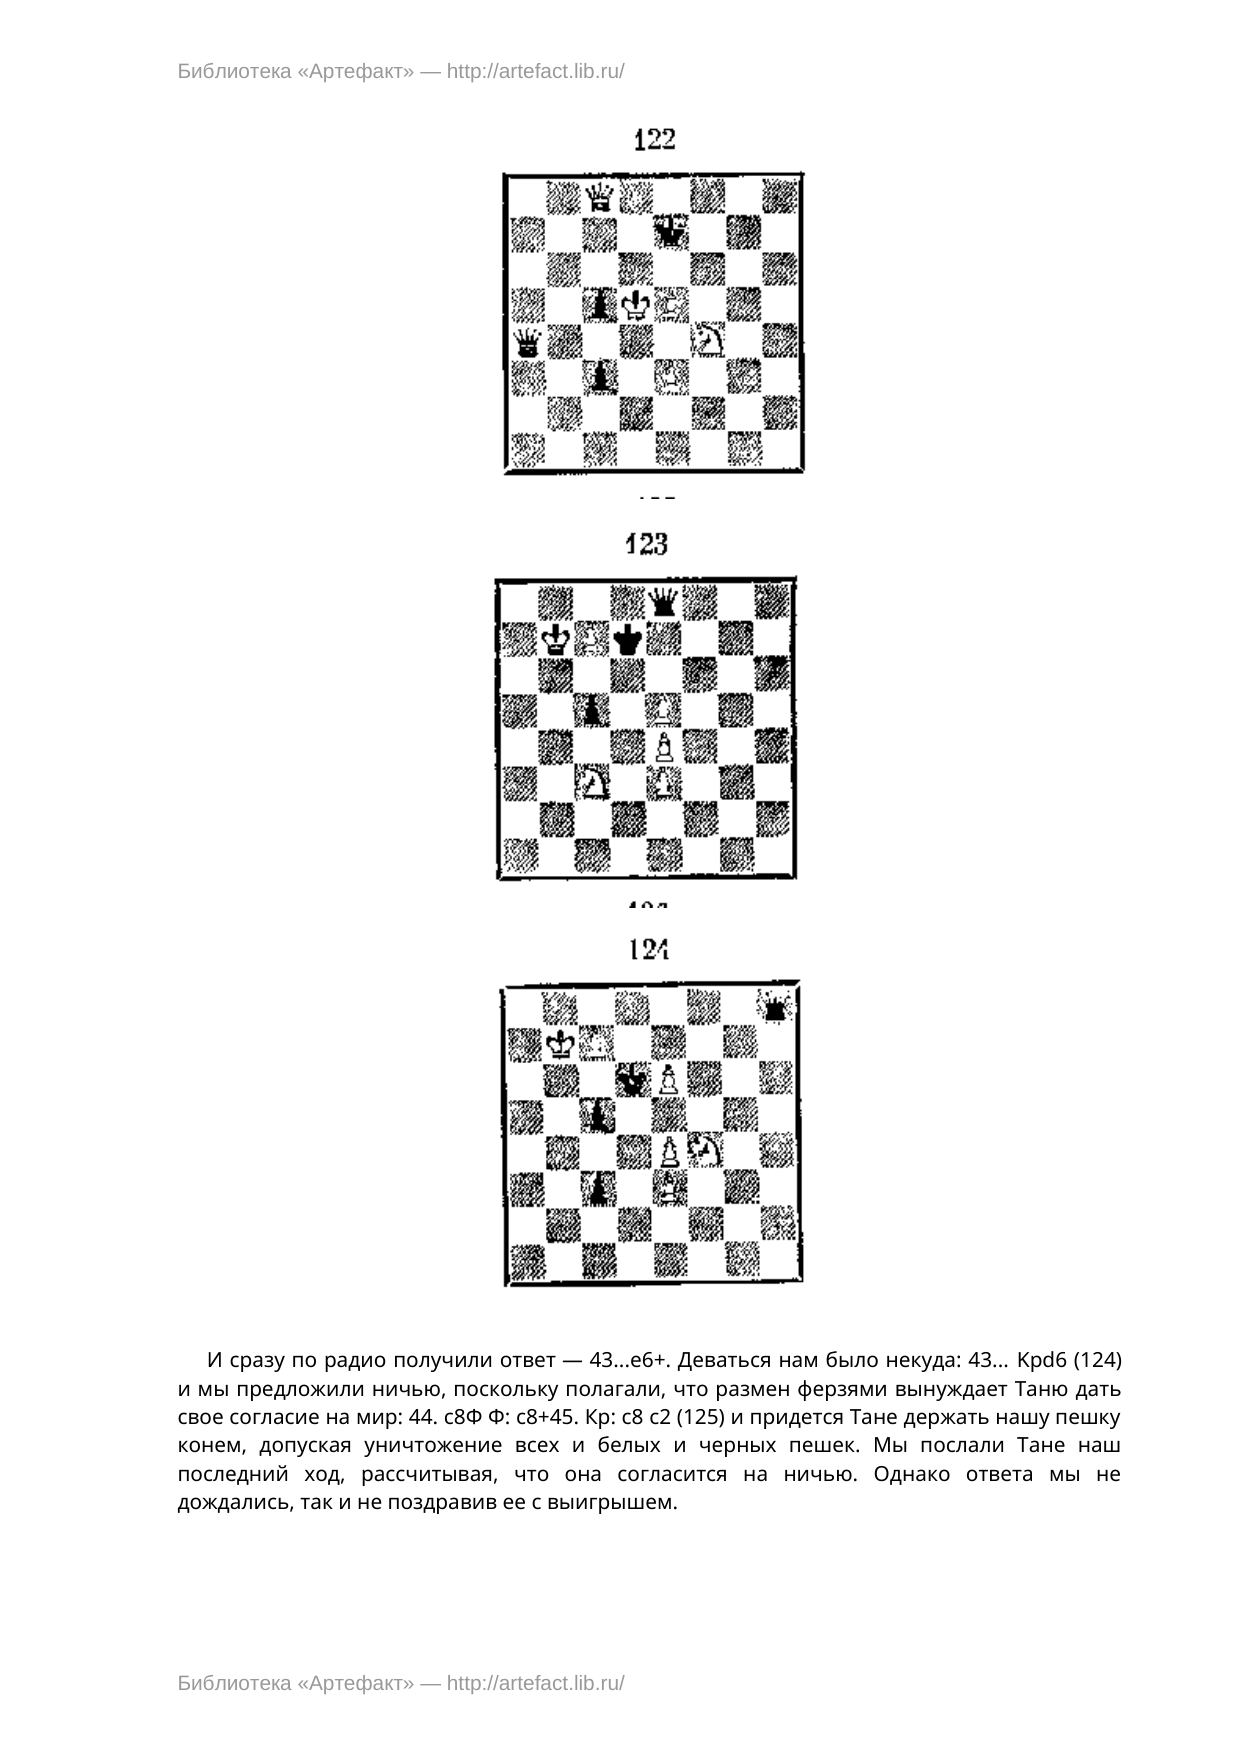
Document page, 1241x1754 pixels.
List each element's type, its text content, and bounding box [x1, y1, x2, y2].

picture [487, 118, 813, 499]
picture [487, 527, 813, 908]
text И сразу по радио получили ответ — 43...е6+. Деваться нам было некуда: 43... Kpd6 (124) и мы предложили ничью, поскольку полагали, что размен ферзями вынуждает Таню дать свое согласие на мир: 44. с8Ф Ф: с8+45. Кр: с8 с2 (125) и придется Тане держать нашу пешку конем, допуская уничтожение всех и белых и черных пешек. Мы послали Тане наш последний ход, рассчитывая, что она согласится на ничью. Однако ответа мы не дождались, так и не поздравив ее с выигрышем. [177, 1345, 1122, 1516]
picture [487, 936, 813, 1317]
